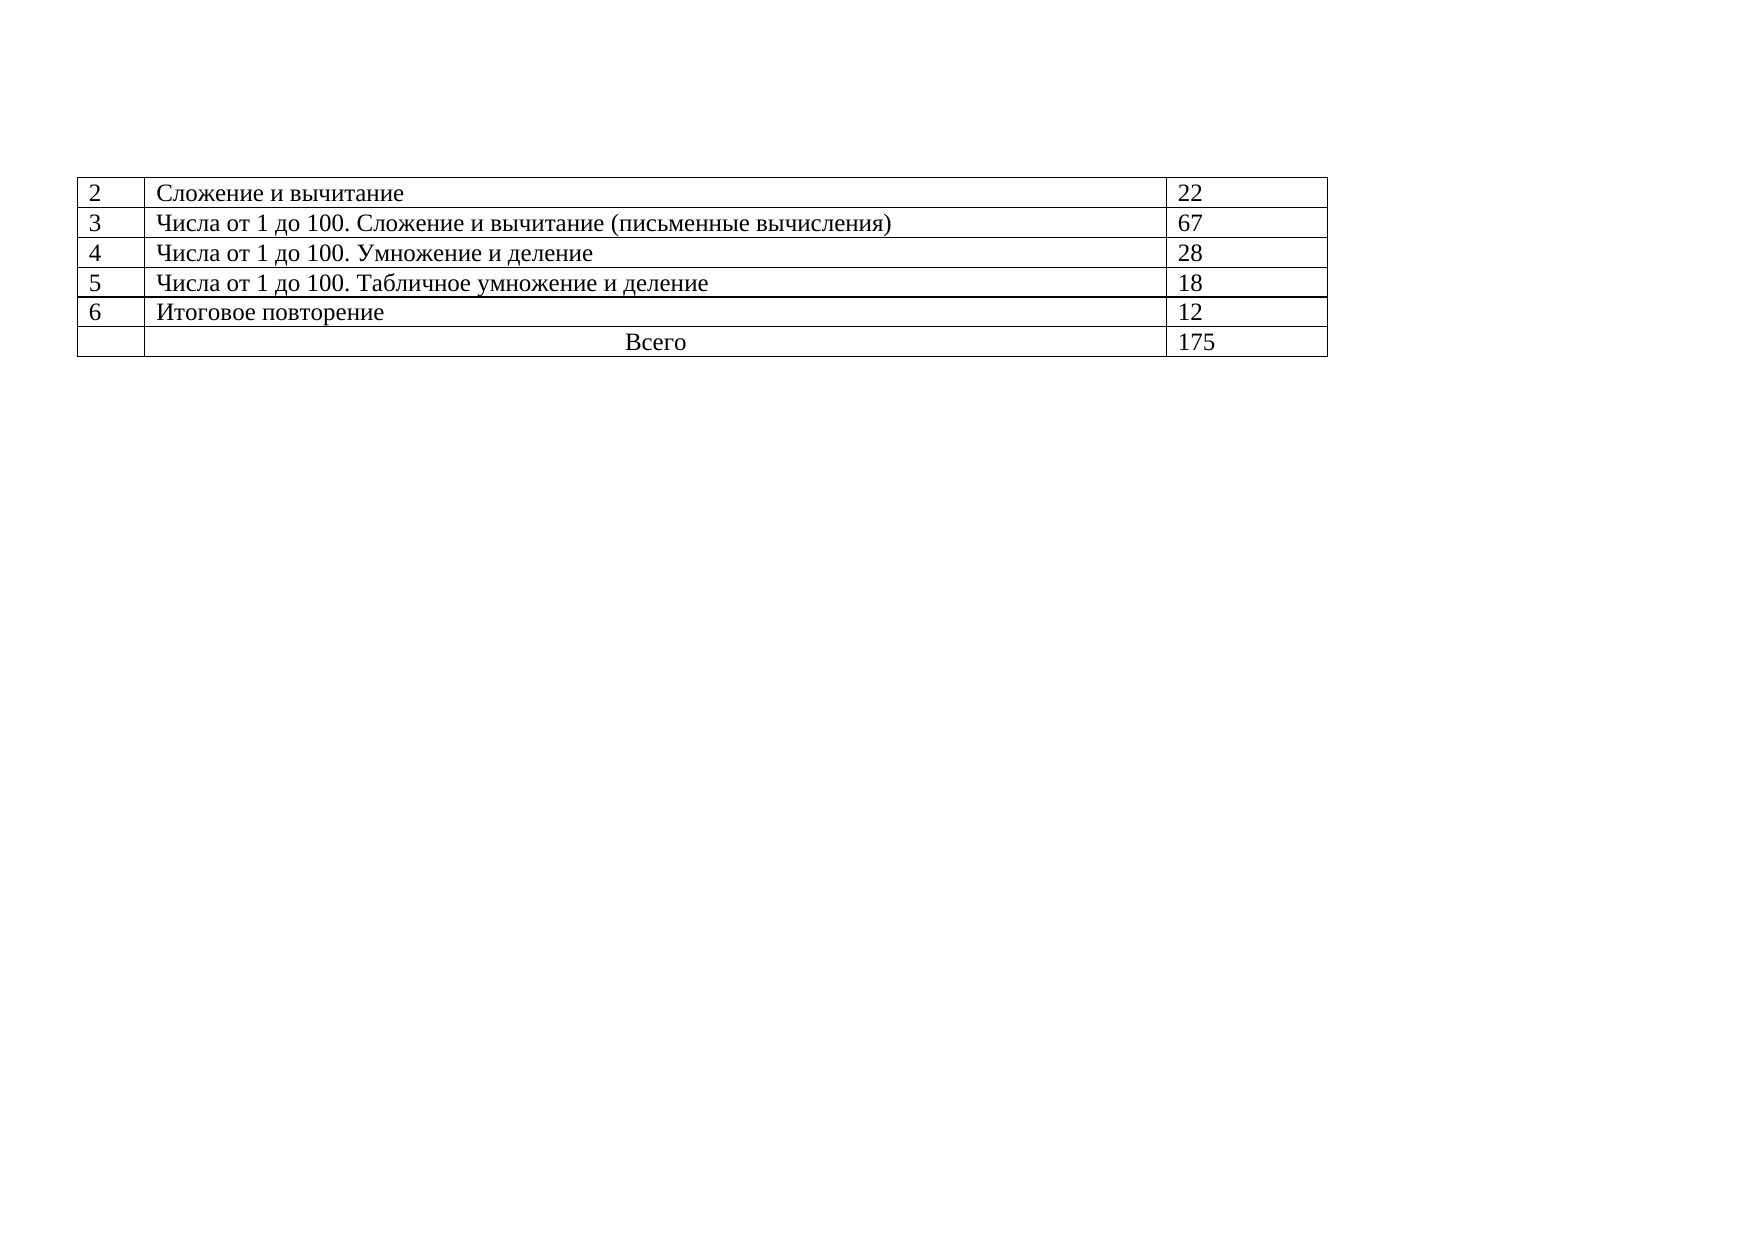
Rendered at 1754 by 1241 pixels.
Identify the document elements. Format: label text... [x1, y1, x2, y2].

table_cell Сложение и вычитание [145, 178, 1166, 207]
table_cell 22 [1167, 178, 1327, 207]
table_cell 5 [78, 268, 144, 296]
table_cell 175 [1167, 327, 1327, 356]
table_cell 28 [1167, 238, 1327, 267]
table_cell 6 [78, 298, 144, 326]
table_cell Числа от 1 до 100. Сложение и вычитание (письменные вычисления) [145, 208, 1166, 237]
table_cell 67 [1167, 208, 1327, 237]
table_cell [78, 327, 144, 356]
table_cell 18 [1167, 268, 1327, 296]
table_cell Итоговое повторение [145, 298, 1166, 326]
table_cell 12 [1167, 298, 1327, 326]
table_cell 2 [78, 178, 144, 207]
table_cell Числа от 1 до 100. Умножение и деление [145, 238, 1166, 267]
table_cell 3 [78, 208, 144, 237]
table_cell 4 [78, 238, 144, 267]
table_cell Всего [145, 327, 1166, 356]
table_cell Числа от 1 до 100. Табличное умножение и деление [145, 268, 1166, 296]
